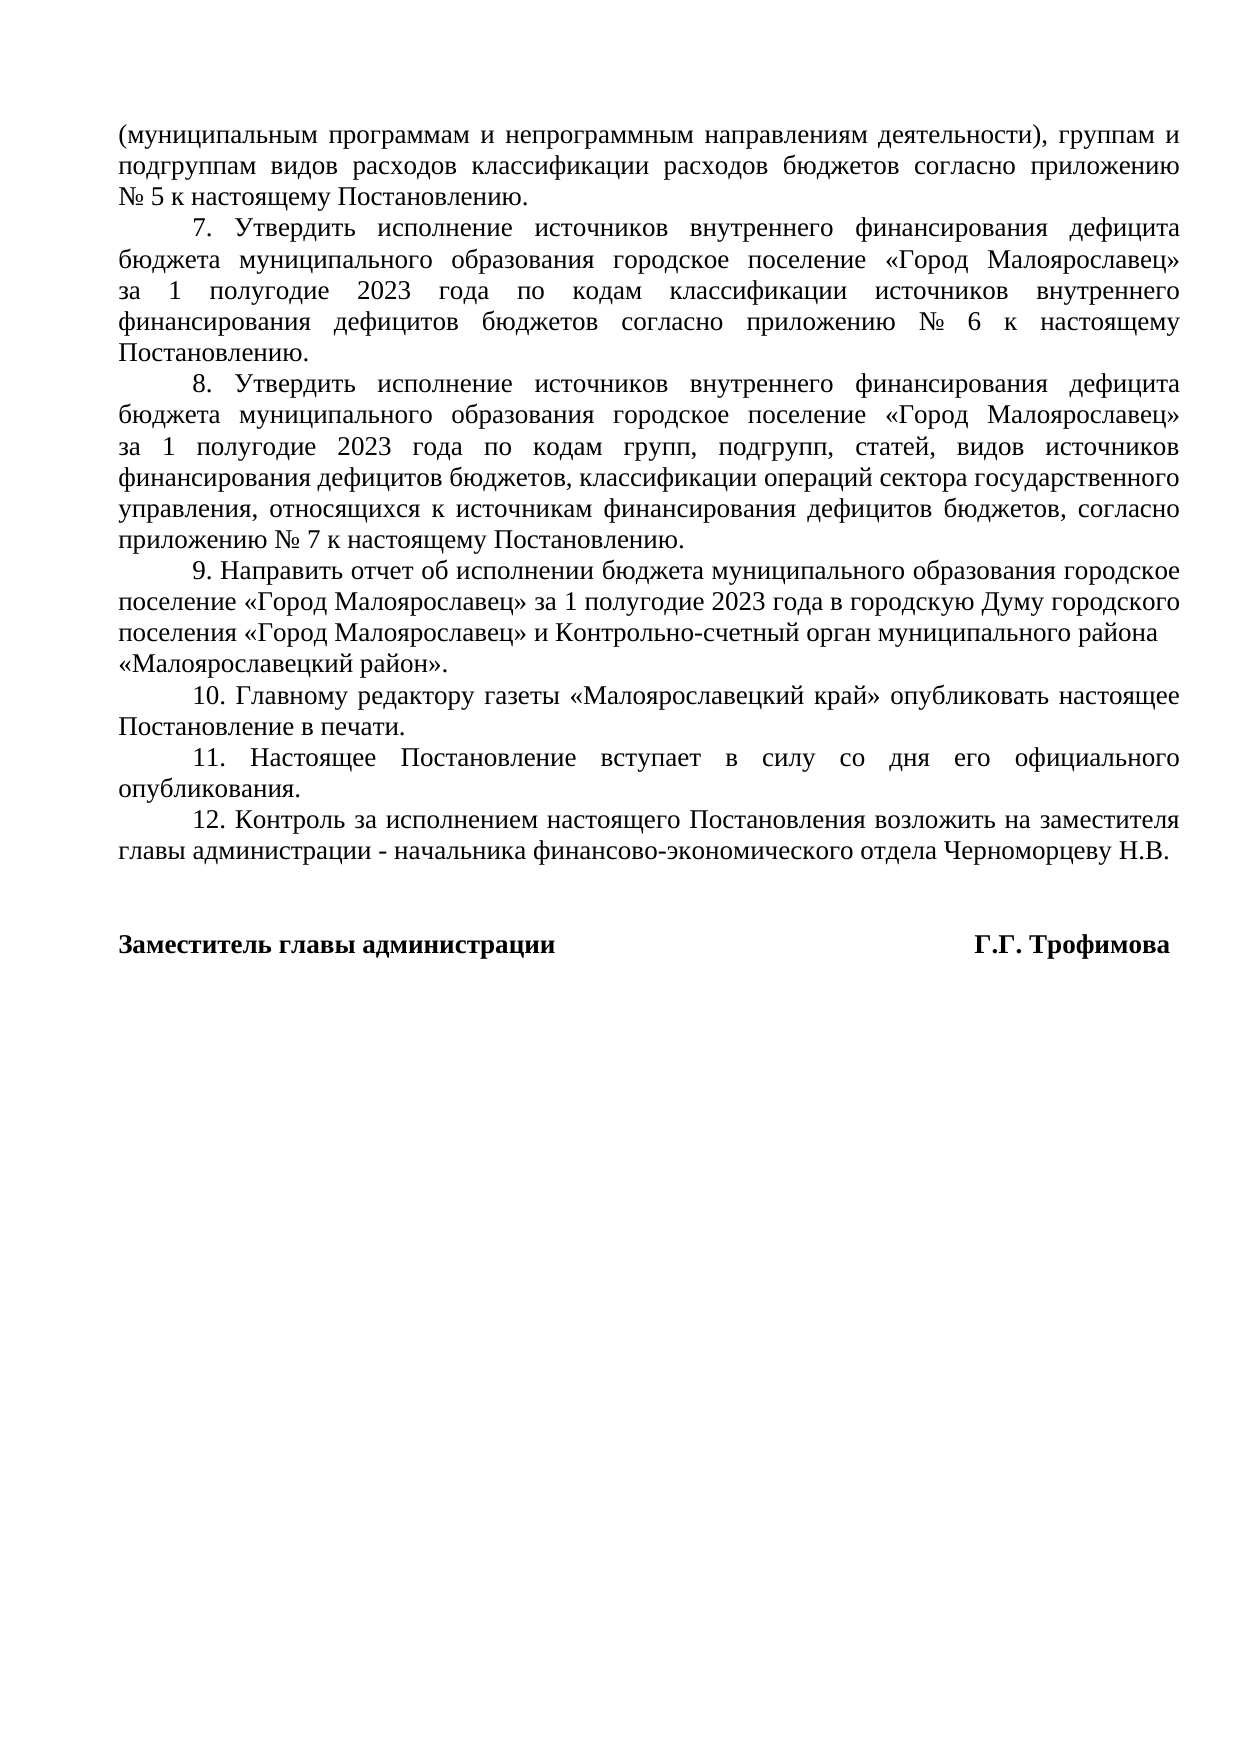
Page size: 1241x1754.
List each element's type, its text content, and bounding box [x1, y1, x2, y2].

text 10. Главному редактору газеты «Малоярославецкий край» опубликовать настоящее Постановление в печати. [118, 679, 1181, 741]
text «Малоярославецкий район». [118, 648, 1181, 679]
text 8. Утвердить исполнение источников внутреннего финансирования дефицита бюджета муниципального образования городское поселение «Город Малоярославец» за 1 полугодие 2023 года по кодам групп, подгрупп, статей, видов источников финансирования дефицитов бюджетов, классификации операций сектора государственного управления, относящихся к источникам финансирования дефицитов бюджетов, согласно приложению № 7 к настоящему Постановлению. [118, 367, 1181, 554]
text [118, 118, 1181, 212]
text 11. Настоящее Постановление вступает в силу со дня его официального опубликования. [118, 741, 1181, 803]
text 7. Утвердить исполнение источников внутреннего финансирования дефицита бюджета муниципального образования городское поселение «Город Малоярославец» за 1 полугодие 2023 года по кодам классификации источников внутреннего финансирования дефицитов бюджетов согласно приложению № 6 к настоящему Постановлению. [118, 212, 1181, 367]
text 12. Контроль за исполнением настоящего Постановления возложить на заместителя главы администрации - начальника финансово-экономического отдела Черноморцеву Н.В. [118, 803, 1181, 866]
text Заместитель главы администрации Г.Г. Трофимова [118, 928, 1181, 959]
text 9. Направить отчет об исполнении бюджета муниципального образования городское поселение «Город Малоярославец» за 1 полугодие 2023 года в городскую Думу городского поселения «Город Малоярославец» и Контрольно-счетный орган муниципального района [118, 554, 1181, 648]
